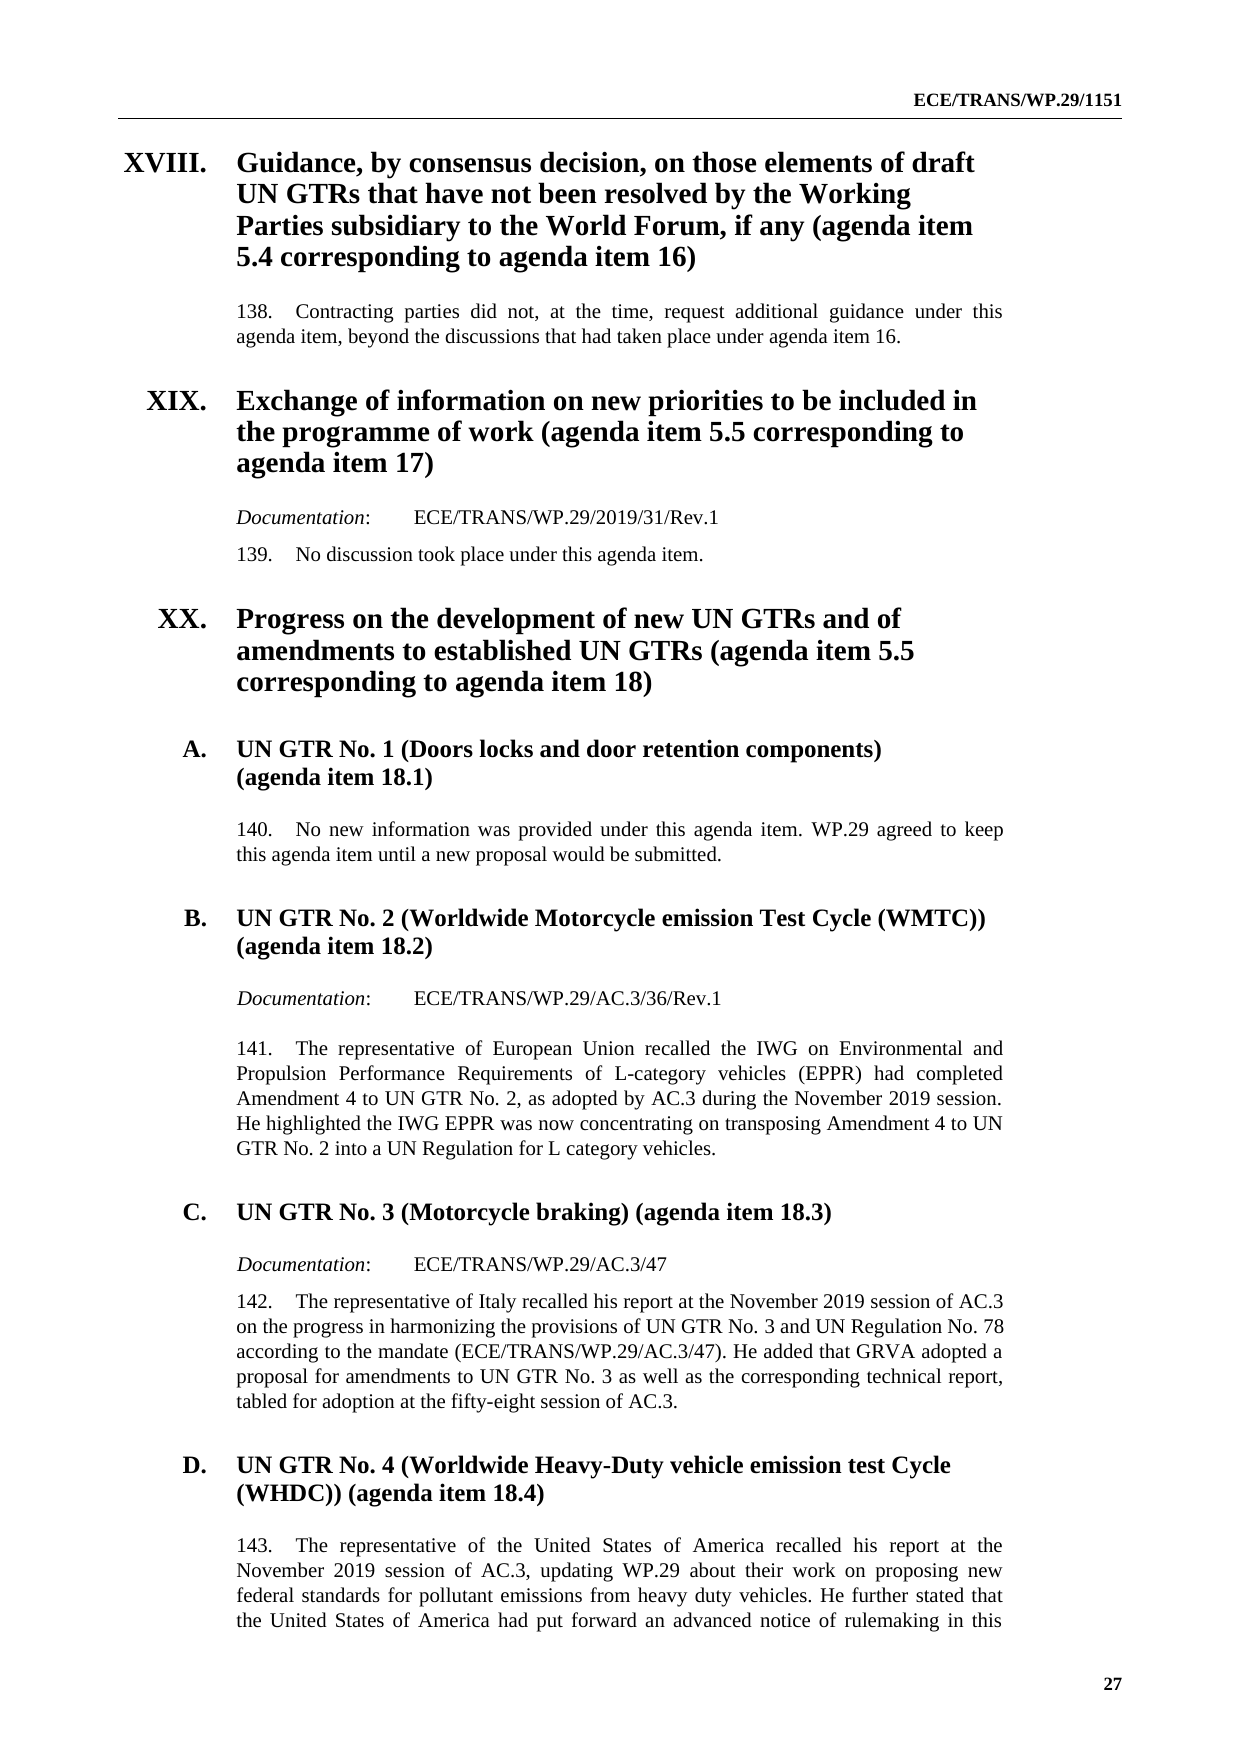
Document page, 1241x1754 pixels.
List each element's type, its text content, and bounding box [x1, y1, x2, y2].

text B. UN GTR No. 2 (Worldwide Motorcycle emission Test Cycle (WMTC)) (agenda item 18.2) [118, 904, 1004, 960]
text 142. The representative of Italy recalled his report at the November 2019 session of AC.3 on the progress in harmonizing the provisions of UN GTR No. 3 and UN Regulation No. 78 according to the mandate (ECE/TRANS/WP.29/AC.3/47). He added that GRVA adopted a proposal for amendments to UN GTR No. 3 as well as the corresponding technical report, tabled for adoption at the fifty-eight session of AC.3. [236, 1288, 1004, 1413]
text XIX. Exchange of information on new priorities to be included in the programme of work (agenda item 5.5 corresponding to agenda item 17) [118, 385, 1004, 479]
text Documentation: ECE/TRANS/WP.29/2019/31/Rev.1 [236, 504, 1003, 529]
text 139. No discussion took place under this agenda item. [236, 541, 1004, 566]
text A. UN GTR No. 1 (Doors locks and door retention components) (agenda item 18.1) [118, 735, 1004, 791]
text 138. Contracting parties did not, at the time, request additional guidance under this agenda item, beyond the discussions that had taken place under agenda item 16. [236, 298, 1004, 348]
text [236, 1532, 1004, 1632]
text D. UN GTR No. 4 (Worldwide Heavy-Duty vehicle emission test Cycle (WHDC)) (agenda item 18.4) [118, 1451, 1004, 1507]
text XX. Progress on the development of new UN GTRs and of amendments to established UN GTRs (agenda item 5.5 corresponding to agenda item 18) [118, 604, 1004, 698]
text C. UN GTR No. 3 (Motorcycle braking) (agenda item 18.3) [118, 1198, 1004, 1226]
text XVIII. Guidance, by consensus decision, on those elements of draft UN GTRs that have not been resolved by the Working Parties subsidiary to the World Forum, if any (agenda item 5.4 corresponding to agenda item 16) [118, 148, 1004, 273]
text 140. No new information was provided under this agenda item. WP.29 agreed to keep this agenda item until a new proposal would be submitted. [236, 816, 1004, 866]
text 141. The representative of European Union recalled the IWG on Environmental and Propulsion Performance Requirements of L-category vehicles (EPPR) had completed Amendment 4 to UN GTR No. 2, as adopted by AC.3 during the November 2019 session. He highlighted the IWG EPPR was now concentrating on transposing Amendment 4 to UN GTR No. 2 into a UN Regulation for L category vehicles. [236, 1035, 1004, 1160]
text Documentation: ECE/TRANS/WP.29/AC.3/36/Rev.1 [237, 985, 1003, 1010]
text Documentation: ECE/TRANS/WP.29/AC.3/47 [237, 1251, 1003, 1276]
